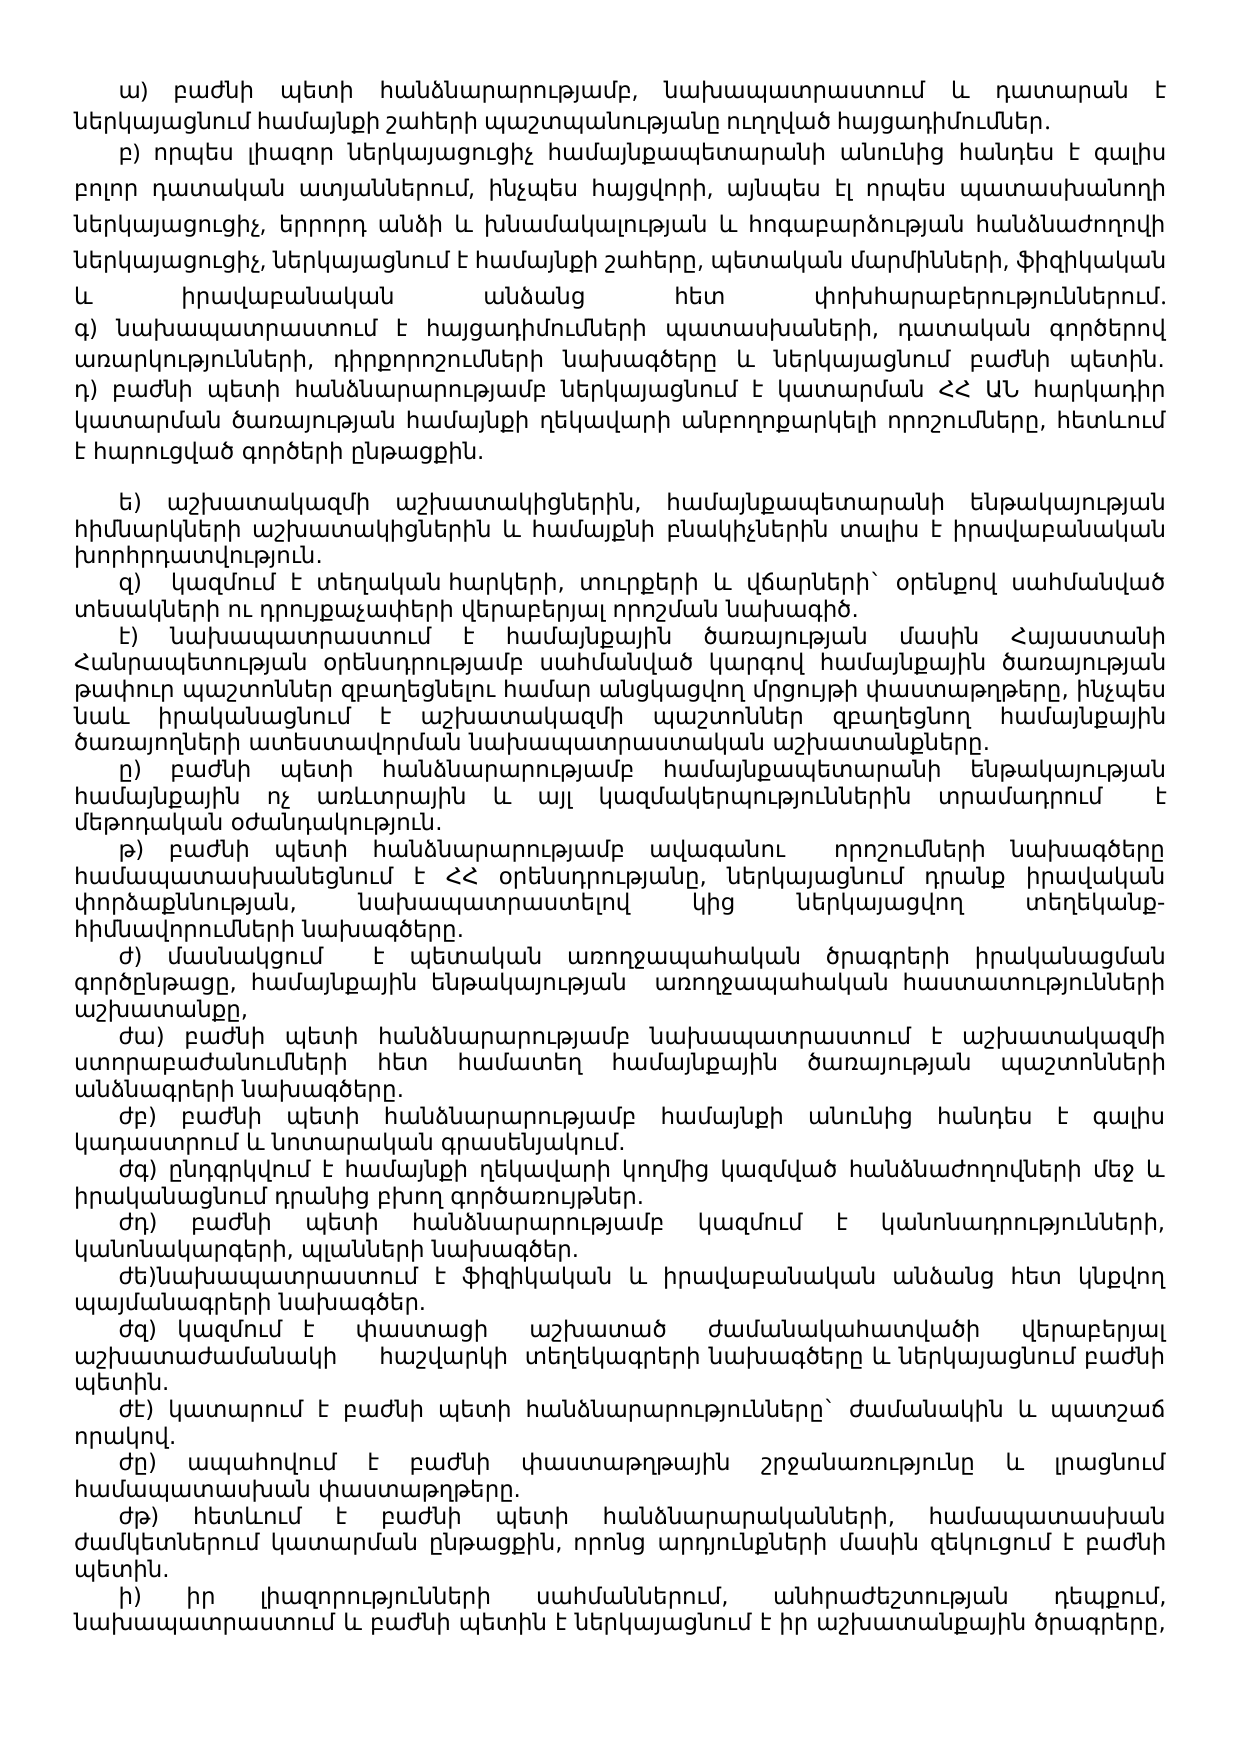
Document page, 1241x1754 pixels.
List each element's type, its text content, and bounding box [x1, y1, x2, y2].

text ե) աշխատակազմի աշխատակիցներին, համայնքապետարանի ենթակայության հիմնարկների աշխատակիցներին և համայքնի բնակիչներին տալիս է իրավաբանական խորհրդատվություն. [74, 489, 1166, 569]
text զ) կազմում է տեղական հարկերի, տուրքերի և վճարների` օրենքով սահմանված տեսակների ու դրույքաչափերի վերաբերյալ որոշման նախագիծ. [74, 569, 1166, 623]
text ժզ) կազմում է փաստացի աշխատած ժամանակահատվածի վերաբերյալ աշխատաժամանակի հաշվարկի տեղեկագրերի նախագծերը և ներկայացնում բաժնի պետին. [74, 1316, 1166, 1396]
text է) նախապատրաստում է համայնքային ծառայության մասին Հայաստանի Հանրապետության օրենսդրությամբ սահմանված կարգով համայնքային ծառայության թափուր պաշտոններ զբաղեցնելու համար անցկացվող մրցույթի փաստաթղթերը, ինչպես նաև իրականացնում է աշխատակազմի պաշտոններ զբաղեցնող համայնքային ծառայողների ատեստավորման նախապատրաստական աշխատանքները. [74, 623, 1166, 756]
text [74, 1583, 1166, 1636]
text ժէ) կատարում է բաժնի պետի հանձնարարությունները` ժամանակին և պատշաճ որակով. [74, 1396, 1166, 1449]
text ը) բաժնի պետի հանձնարարությամբ համայնքապետարանի ենթակայության համայնքային ոչ առևտրային և այլ կազմակերպություններին տրամադրում է մեթոդական օժանդակություն. [74, 756, 1166, 836]
text բ) որպես լիազոր ներկայացուցիչ համայնքապետարանի անունից հանդես է գալիս բոլոր դատական ատյաններում, ինչպես հայցվորի, այնպես էլ որպես պատասխանողի ներկայացուցիչ, երրորդ անձի և խնամակալության և հոգաբարձության հանձնաժողովի ներկայացուցիչ, ներկայացնում է համայնքի շահերը, պետական մարմինների, ֆիզիկական և իրավաբանական անձանց հետ փոխհարաբերություններում. գ) նախապատրաստում է հայցադիմումների պատասխաների, դատական գործերով առարկությունների, դիրքորոշումների նախագծերը և ներկայացնում բաժնի պետին. դ) բաժնի պետի հանձնարարությամբ ներկայացնում է կատարման ՀՀ ԱՆ հարկադիր կատարման ծառայության համայնքի ղեկավարի անբողոքարկելի որոշումները, հետևում է հարուցված գործերի ընթացքին. [74, 136, 1166, 464]
text ժա) բաժնի պետի հանձնարարությամբ նախապատրաստում է աշխատակազմի ստորաբաժանումների հետ համատեղ համայնքային ծառայության պաշտոնների անձնագրերի նախագծերը. [74, 1023, 1166, 1103]
text ժը) ապահովում է բաժնի փաստաթղթային շրջանառությունը և լրացնում համապատասխան փաստաթղթերը. [74, 1449, 1166, 1503]
text ժ) մասնակցում է պետական առողջապահական ծրագրերի իրականացման գործընթացը, համայնքային ենթակայության առողջապահական հաստատությունների աշխատանքը, [74, 943, 1166, 1023]
text ժդ) բաժնի պետի հանձնարարությամբ կազմում է կանոնադրությունների, կանոնակարգերի, պլանների նախագծեր. [74, 1209, 1166, 1263]
text ա) բաժնի պետի հանձնարարությամբ, նախապատրաստում և դատարան է ներկայացնում համայնքի շահերի պաշտպանությանը ուղղված հայցադիմումներ. [74, 74, 1166, 136]
text ժե)նախապատրաստում է ֆիզիկական և իրավաբանական անձանց հետ կնքվող պայմանագրերի նախագծեր. [74, 1263, 1166, 1316]
text ժգ) ընդգրկվում է համայնքի ղեկավարի կողմից կազմված հանձնաժողովների մեջ և իրականացնում դրանից բխող գործառույթներ. [74, 1156, 1166, 1209]
text թ) բաժնի պետի հանձնարարությամբ ավագանու որոշումների նախագծերը համապատասխանեցնում է ՀՀ օրենսդրությանը, ներկայացնում դրանք իրավական փորձաքննության, նախապատրաստելով կից ներկայացվող տեղեկանք-հիմնավորումների նախագծերը. [74, 836, 1166, 943]
text ժթ) հետևում է բաժնի պետի հանձնարարականների, համապատասխան ժամկետներում կատարման ընթացքին, որոնց արդյունքների մասին զեկուցում է բաժնի պետին. [74, 1503, 1166, 1583]
text ժբ) բաժնի պետի հանձնարարությամբ համայնքի անունից հանդես է գալիս կադաստրում և նոտարական գրասենյակում. [74, 1103, 1166, 1156]
